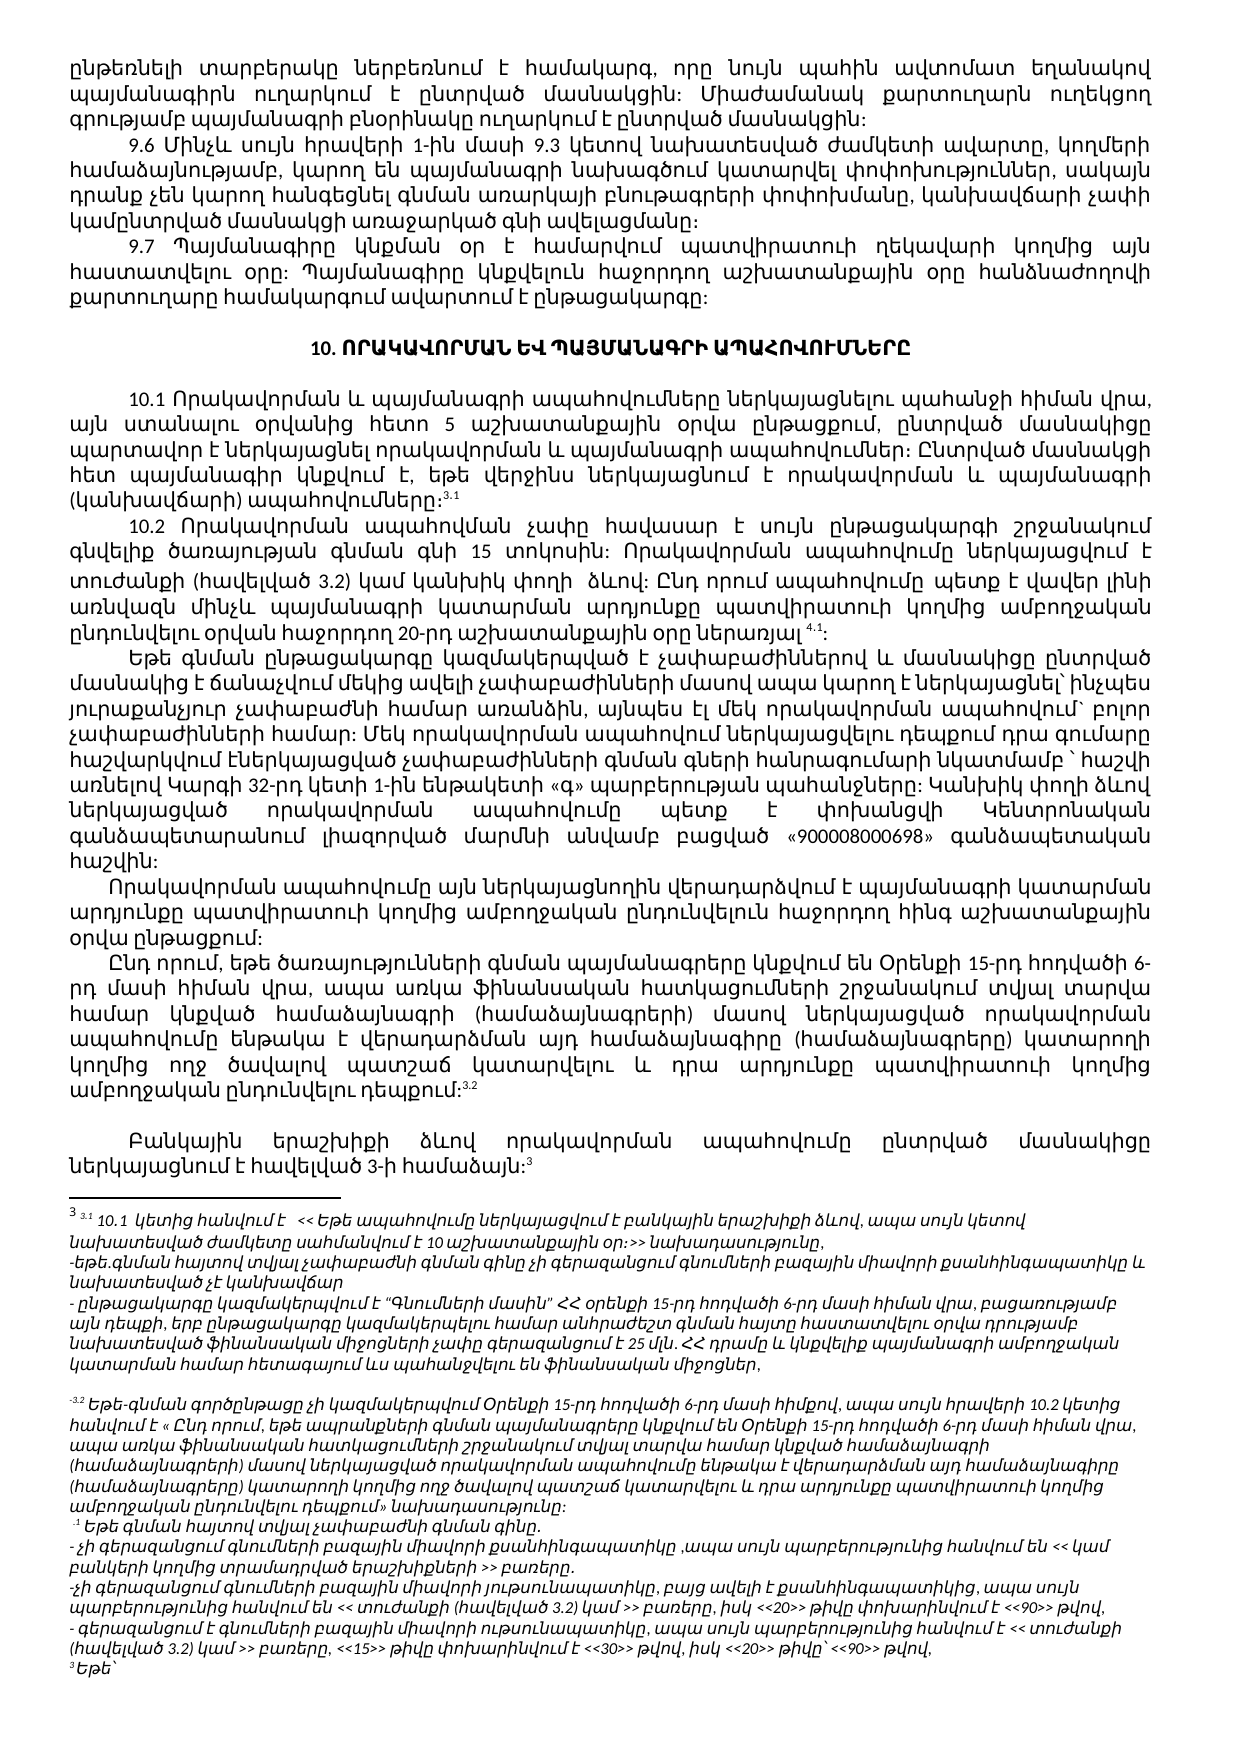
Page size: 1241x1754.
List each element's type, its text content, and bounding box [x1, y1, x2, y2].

text 9.7 Պայմանագիրը կնքման օր է համարվում պատվիրատուի ղեկավարի կողմից այն հաստատվելու օրը: Պայմանագիրը կնքվելուն հաջորդող աշխատանքային օրը հանձնաժողովի քարտուղարը համակարգում ավարտում է ընթացակարգը: [69, 233, 1152, 310]
text Որակավորման ապահովումը այն ներկայացնողին վերադարձվում է պայմանագրի կատարման արդյունքը պատվիրատուի կողմից ամբողջական ընդունվելուն հաջորդող հինգ աշխատանքային օրվա ընթացքում: [69, 874, 1152, 950]
text 10. ՈՐԱԿԱՎՈՐՄԱՆ ԵՎ ՊԱՅՄԱՆԱԳՐԻ ԱՊԱՀՈՎՈՒՄՆԵՐԸ [69, 335, 1152, 361]
text 10.2 Որակավորման ապահովման չափը հավասար է սույն ընթացակարգի շրջանակում գնվելիք ծառայության գնման գնի 15 տոկոսին: Որակավորման ապահովումը ներկայացվում է տուժանքի (հավելված 3.2) կամ կանխիկ փողի ձևով: Ընդ որում ապահովումը պետք է վավեր լինի առնվազն մինչև պայմանագրի կատարման արդյունքը պատվիրատուի կողմից ամբողջական ընդունվելու օրվան հաջորդող 20-րդ աշխատանքային օրը ներառյալ 4․1: [69, 513, 1152, 645]
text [69, 56, 1152, 132]
text 9.6 Մինչև սույն հրավերի 1-ին մասի 9.3 կետով նախատեսված ժամկետի ավարտը, կողմերի համաձայնությամբ, կարող են պայմանագրի նախագծում կատարվել փոփոխություններ, սակայն դրանք չեն կարող հանգեցնել գնման առարկայի բնութագրերի փոփոխմանը, կանխավճարի չափի կամընտրված մասնակցի առաջարկած գնի ավելացմանը։ [69, 132, 1152, 233]
text Եթե գնման ընթացակարգը կազմակերպված է չափաբաժիններով և մասնակիցը ընտրված մասնակից է ճանաչվում մեկից ավելի չափաբաժինների մասով ապա կարող է ներկայացնել՝ ինչպես յուրաքանչյուր չափաբաժնի համար առանձին, այնպես էլ մեկ որակավորման ապահովում` բոլոր չափաբաժինների համար: Մեկ որակավորման ապահովում ներկայացվելու դեպքում դրա գումարը հաշվարկվում էներկայացված չափաբաժինների գնման գների հանրագումարի նկատմամբ ՝ հաշվի առնելով Կարգի 32-րդ կետի 1-ին ենթակետի «գ» պարբերության պահանջները: Կանխիկ փողի ձևով ներկայացված որակավորման ապահովումը պետք է փոխանցվի Կենտրոնական գանձապետարանում լիազորված մարմնի անվամբ բացված «900008000698» գանձապետական հաշվին: [69, 645, 1152, 874]
text Ընդ որում, եթե ծառայությունների գնման պայմանագրերը կնքվում են Օրենքի 15-րդ հոդվածի 6-րդ մասի հիման վրա, ապա առկա ֆինանսական հատկացումների շրջանակում տվյալ տարվա համար կնքված համաձայնագրի (համաձայնագրերի) մասով ներկայացված որակավորման ապահովումը ենթակա է վերադարձման այդ համաձայնագիրը (համաձայնագրերը) կատարողի կողմից ողջ ծավալով պատշաճ կատարվելու և դրա արդյունքը պատվիրատուի կողմից ամբողջական ընդունվելու դեպքում:3.2 [69, 950, 1152, 1103]
text Բանկային երաշխիքի ձևով որակավորման ապահովումը ընտրված մասնակիցը ներկայացնում է հավելված 3-ի համաձայն: [69, 1128, 1152, 1179]
text 10.1 Որակավորման և պայմանագրի ապահովումները ներկայացնելու պահանջի հիման վրա, այն ստանալու օրվանից հետո 5 աշխատանքային օրվա ընթացքում, ընտրված մասնակիցը պարտավոր է ներկայացնել որակավորման և պայմանագրի ապահովումներ։ Ընտրված մասնակցի հետ պայմանագիր կնքվում է, եթե վերջինս ներկայացնում է որակավորման և պայմանագրի (կանխավճարի) ապահովումները։3․1 [69, 386, 1152, 513]
